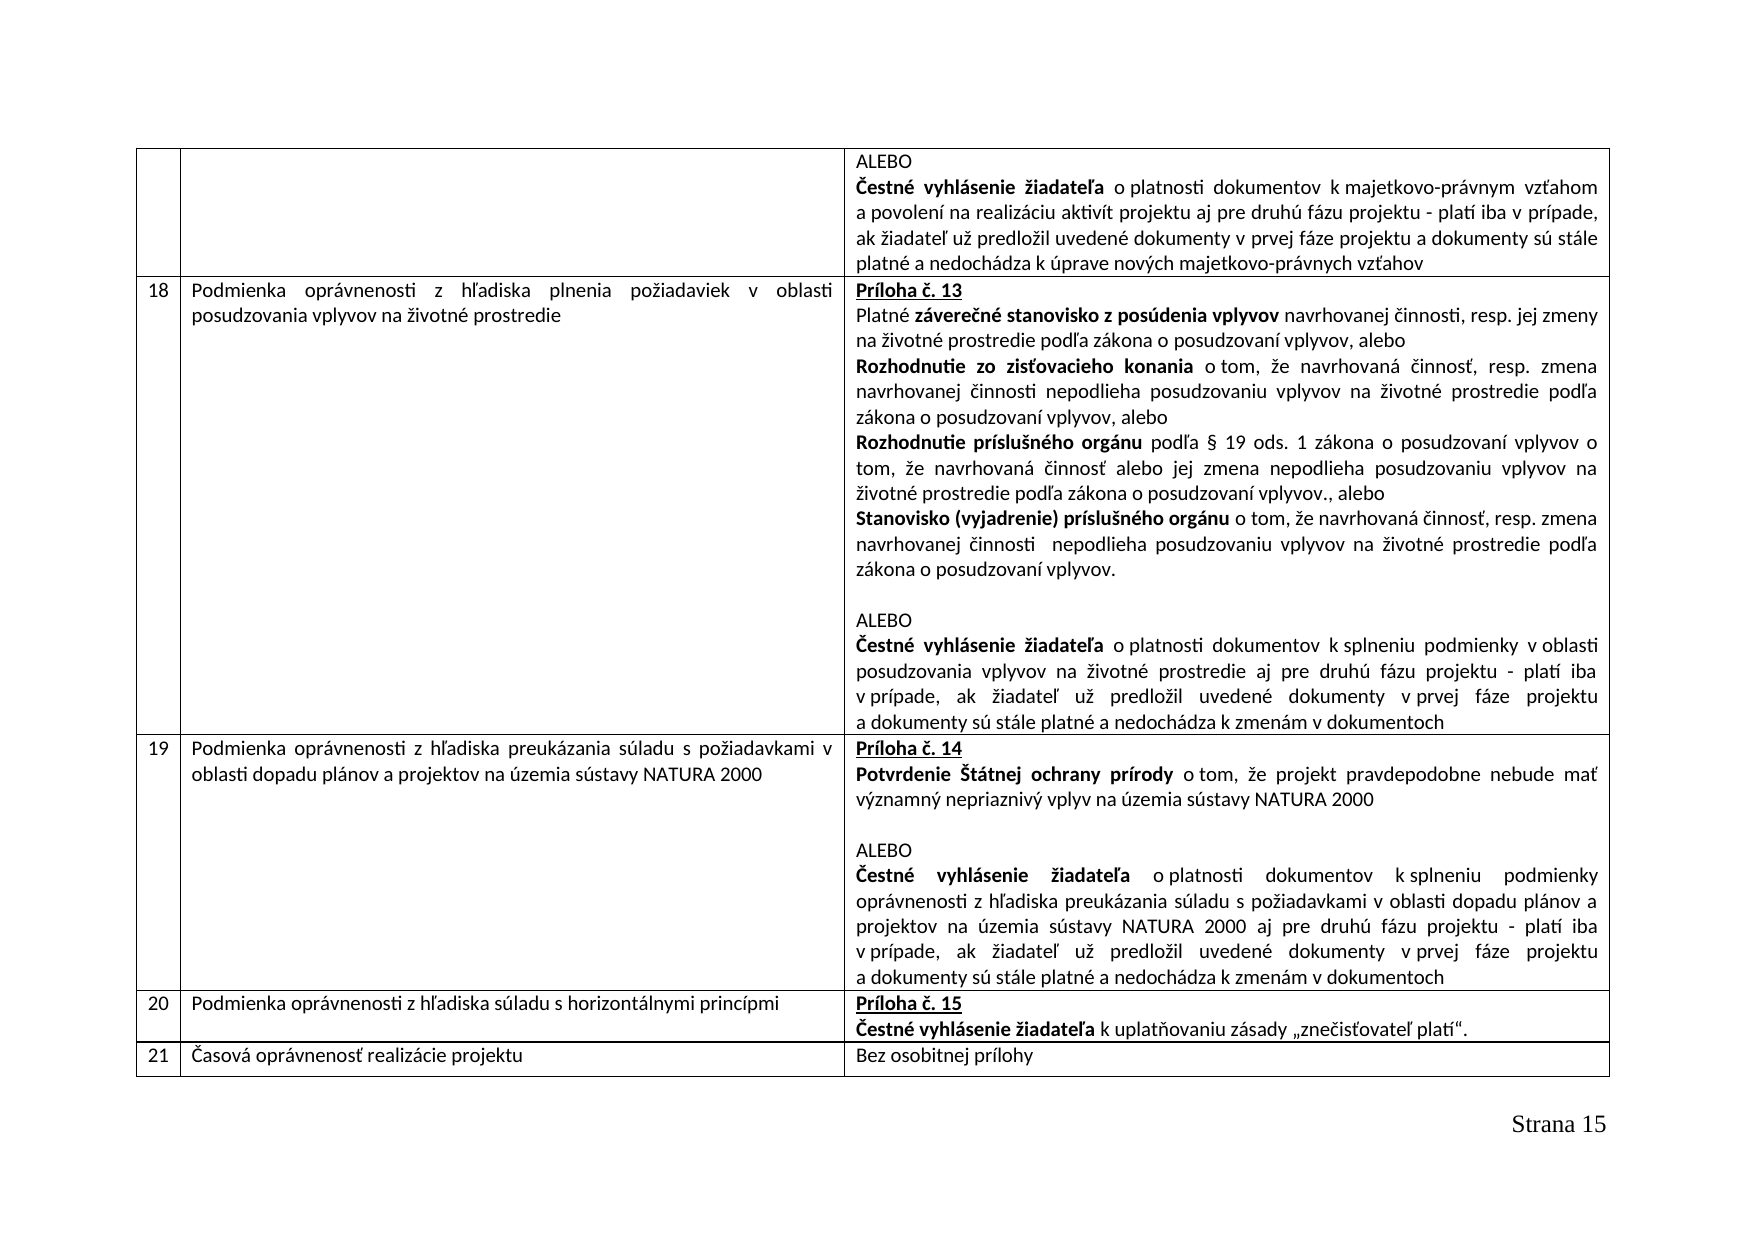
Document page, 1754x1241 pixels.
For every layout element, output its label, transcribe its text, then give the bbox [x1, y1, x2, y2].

table_cell Príloha č. 14 Potvrdenie Štátnej ochrany prírody o tom, že projekt pravdepodobne nebude mať významný nepriaznivý vplyv na územia sústavy NATURA 2000 alebo Čestné vyhlásenie žiadateľa o platnosti dokumentov k splneniu podmienky oprávnenosti z hľadiska preukázania súladu s požiadavkami v oblasti dopadu plánov a projektov na územia sústavy NATURA 2000 aj pre druhú fázu projektu - platí iba v prípade, ak žiadateľ už predložil uvedené dokumenty v prvej fáze projektu a dokumenty sú stále platné a nedochádza k zmenám v dokumentoch [845, 735, 1609, 989]
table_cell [181, 149, 844, 276]
table_cell Príloha č. 15 Čestné vyhlásenie žiadateľa k uplatňovaniu zásady „znečisťovateľ platí“. [845, 991, 1609, 1041]
table_cell Podmienka oprávnenosti z hľadiska súladu s horizontálnymi princípmi [181, 991, 844, 1041]
table_cell 19 [137, 735, 180, 989]
table_cell 17 [137, 149, 180, 276]
table_cell Podmienka oprávnenosti z hľadiska preukázania súladu s požiadavkami v oblasti dopadu plánov a projektov na územia sústavy NATURA 2000 [181, 735, 844, 989]
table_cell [845, 149, 1609, 276]
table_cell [845, 1043, 1609, 1076]
table_cell 21 [137, 1043, 180, 1076]
table_cell 18 [137, 277, 180, 734]
table_cell Príloha č. 13 Platné záverečné stanovisko z posúdenia vplyvov navrhovanej činnosti, resp. jej zmeny na životné prostredie podľa zákona o posudzovaní vplyvov, alebo Rozhodnutie zo zisťovacieho konania o tom, že navrhovaná činnosť, resp. zmena navrhovanej činnosti nepodlieha posudzovaniu vplyvov na životné prostredie podľa zákona o posudzovaní vplyvov, alebo Rozhodnutie príslušného orgánu podľa § 19 ods. 1 zákona o posudzovaní vplyvov o tom, že navrhovaná činnosť alebo jej zmena nepodlieha posudzovaniu vplyvov na životné prostredie podľa zákona o posudzovaní vplyvov., alebo Stanovisko (vyjadrenie) príslušného orgánu o tom, že navrhovaná činnosť, resp. zmena navrhovanej činnosti nepodlieha posudzovaniu vplyvov na životné prostredie podľa zákona o posudzovaní vplyvov. alebo Čestné vyhlásenie žiadateľa o platnosti dokumentov k splneniu podmienky v oblasti posudzovania vplyvov na životné prostredie aj pre druhú fázu projektu - platí iba v prípade, ak žiadateľ už predložil uvedené dokumenty v prvej fáze projektu a dokumenty sú stále platné a nedochádza k zmenám v dokumentoch [845, 277, 1609, 734]
table_cell Časová oprávnenosť realizácie projektu [181, 1043, 844, 1076]
table_cell Podmienka oprávnenosti z hľadiska plnenia požiadaviek v oblasti posudzovania vplyvov na životné prostredie [181, 277, 844, 734]
table_cell 20 [137, 991, 180, 1041]
